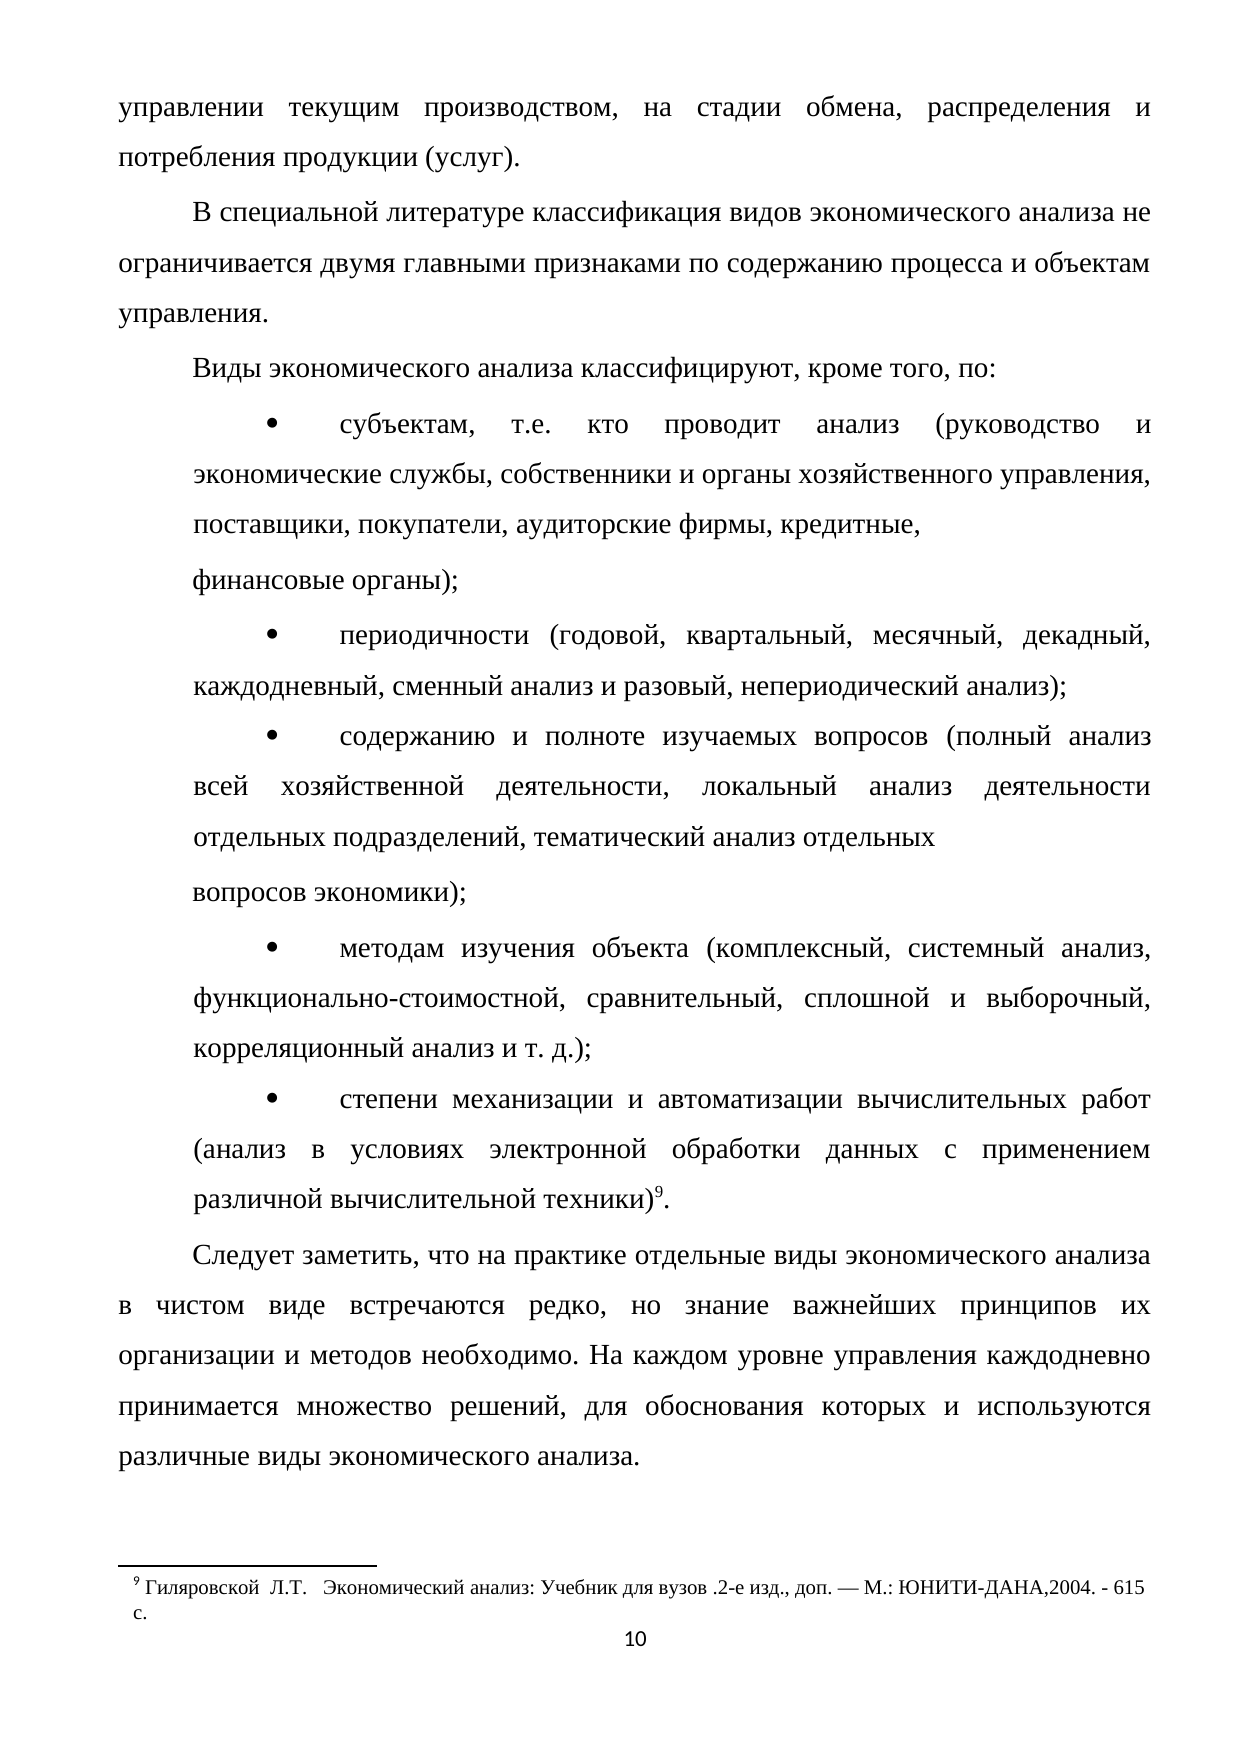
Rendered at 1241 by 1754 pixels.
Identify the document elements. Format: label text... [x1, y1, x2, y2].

list методам изучения объекта (комплексный, системный анализ, функционально-стоимостной, сравнительный, сплошной и выборочный, корреляционный анализ и т. д.); [193, 930, 1152, 1064]
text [118, 89, 1152, 172]
text В специальной литературе классификация видов экономического анализа не ограничивается двумя главными признаками по содержанию процесса и объектам управления. [118, 194, 1152, 328]
list периодичности (годовой, квартальный, месячный, декадный, каждодневный, сменный анализ и разовый, непериодический анализ); [193, 617, 1152, 701]
list субъектам, т.е. кто проводит анализ (руководство и экономические службы, собственники и органы хозяйственного управления, поставщики, покупатели, аудиторские фирмы, кредитные, [193, 406, 1152, 540]
list степени механизации и автоматизации вычислительных работ (анализ в условиях электронной обработки данных с применением различной вычислительной техники). [193, 1081, 1152, 1215]
text финансовые органы); [118, 562, 1152, 596]
text вопросов экономики); [118, 874, 1152, 908]
text Виды экономического анализа классифицируют, кроме того, по: [118, 350, 1152, 384]
list содержанию и полноте изучаемых вопросов (полный анализ всей хозяйственной деятельности, локальный анализ деятельности отдельных подразделений, тематический анализ отдельных [193, 718, 1152, 852]
text Следует заметить, что на практике отдельные виды экономического анализа в чистом виде встречаются редко, но знание важнейших принципов их организации и методов необходимо. На каждом уровне управления каждодневно принимается множество решений, для обоснования которых и используются различные виды экономического анализа. [118, 1237, 1152, 1472]
